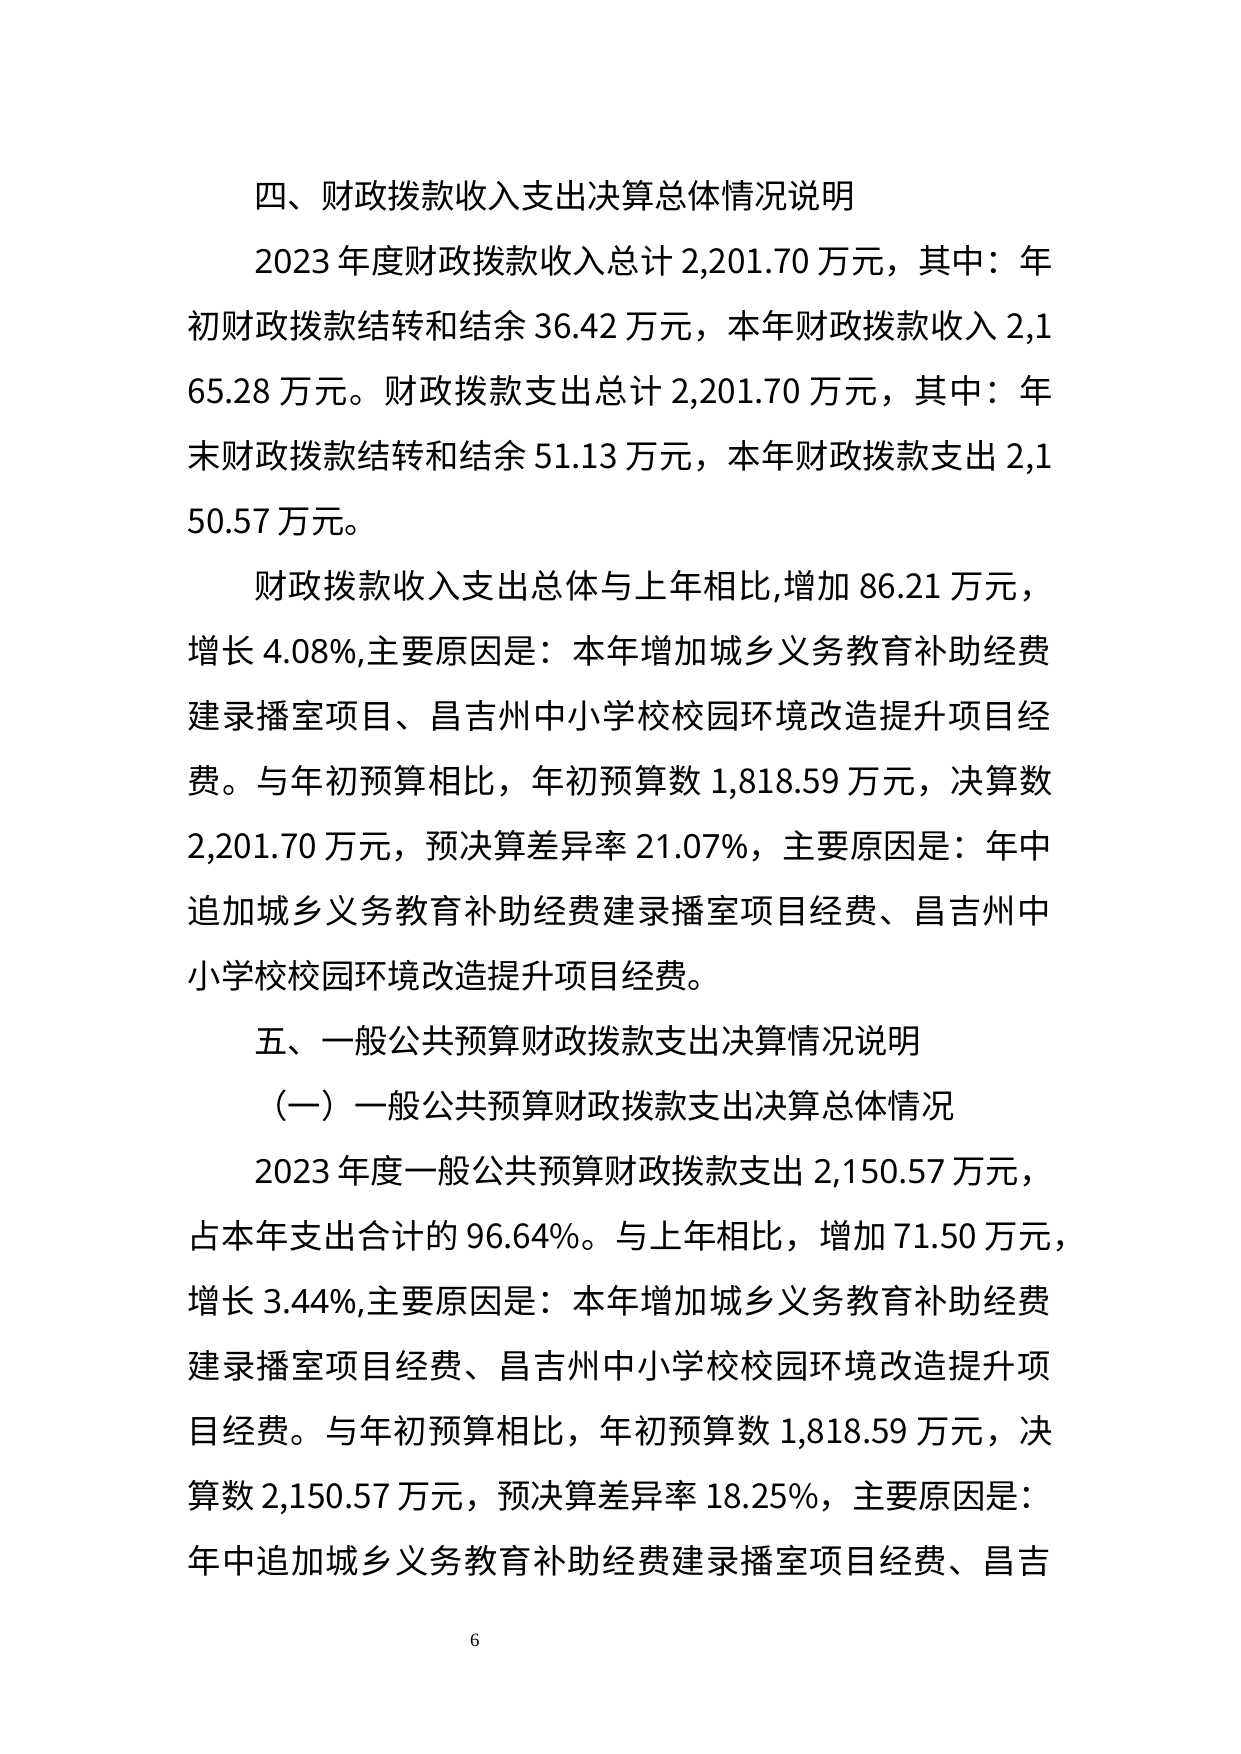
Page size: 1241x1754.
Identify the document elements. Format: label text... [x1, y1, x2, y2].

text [187, 1137, 1053, 1592]
text 四、财政拨款收入支出决算总体情况说明 [187, 162, 1053, 227]
text 财政拨款收入支出总体与上年相比,增加86.21万元，增长4.08%,主要原因是：本年增加城乡义务教育补助经费建录播室项目、昌吉州中小学校校园环境改造提升项目经费。与年初预算相比，年初预算数1,818.59万元，决算数2,201.70万元，预决算差异率21.07%，主要原因是：年中追加城乡义务教育补助经费建录播室项目经费、昌吉州中小学校校园环境改造提升项目经费。 [187, 552, 1053, 1007]
text 2023年度财政拨款收入总计2,201.70万元，其中：年初财政拨款结转和结余36.42万元，本年财政拨款收入2,165.28万元。财政拨款支出总计2,201.70万元，其中：年末财政拨款结转和结余51.13万元，本年财政拨款支出2,150.57万元。 [187, 227, 1053, 552]
text （一）一般公共预算财政拨款支出决算总体情况 [187, 1072, 1053, 1137]
text 五、一般公共预算财政拨款支出决算情况说明 [187, 1007, 1053, 1072]
